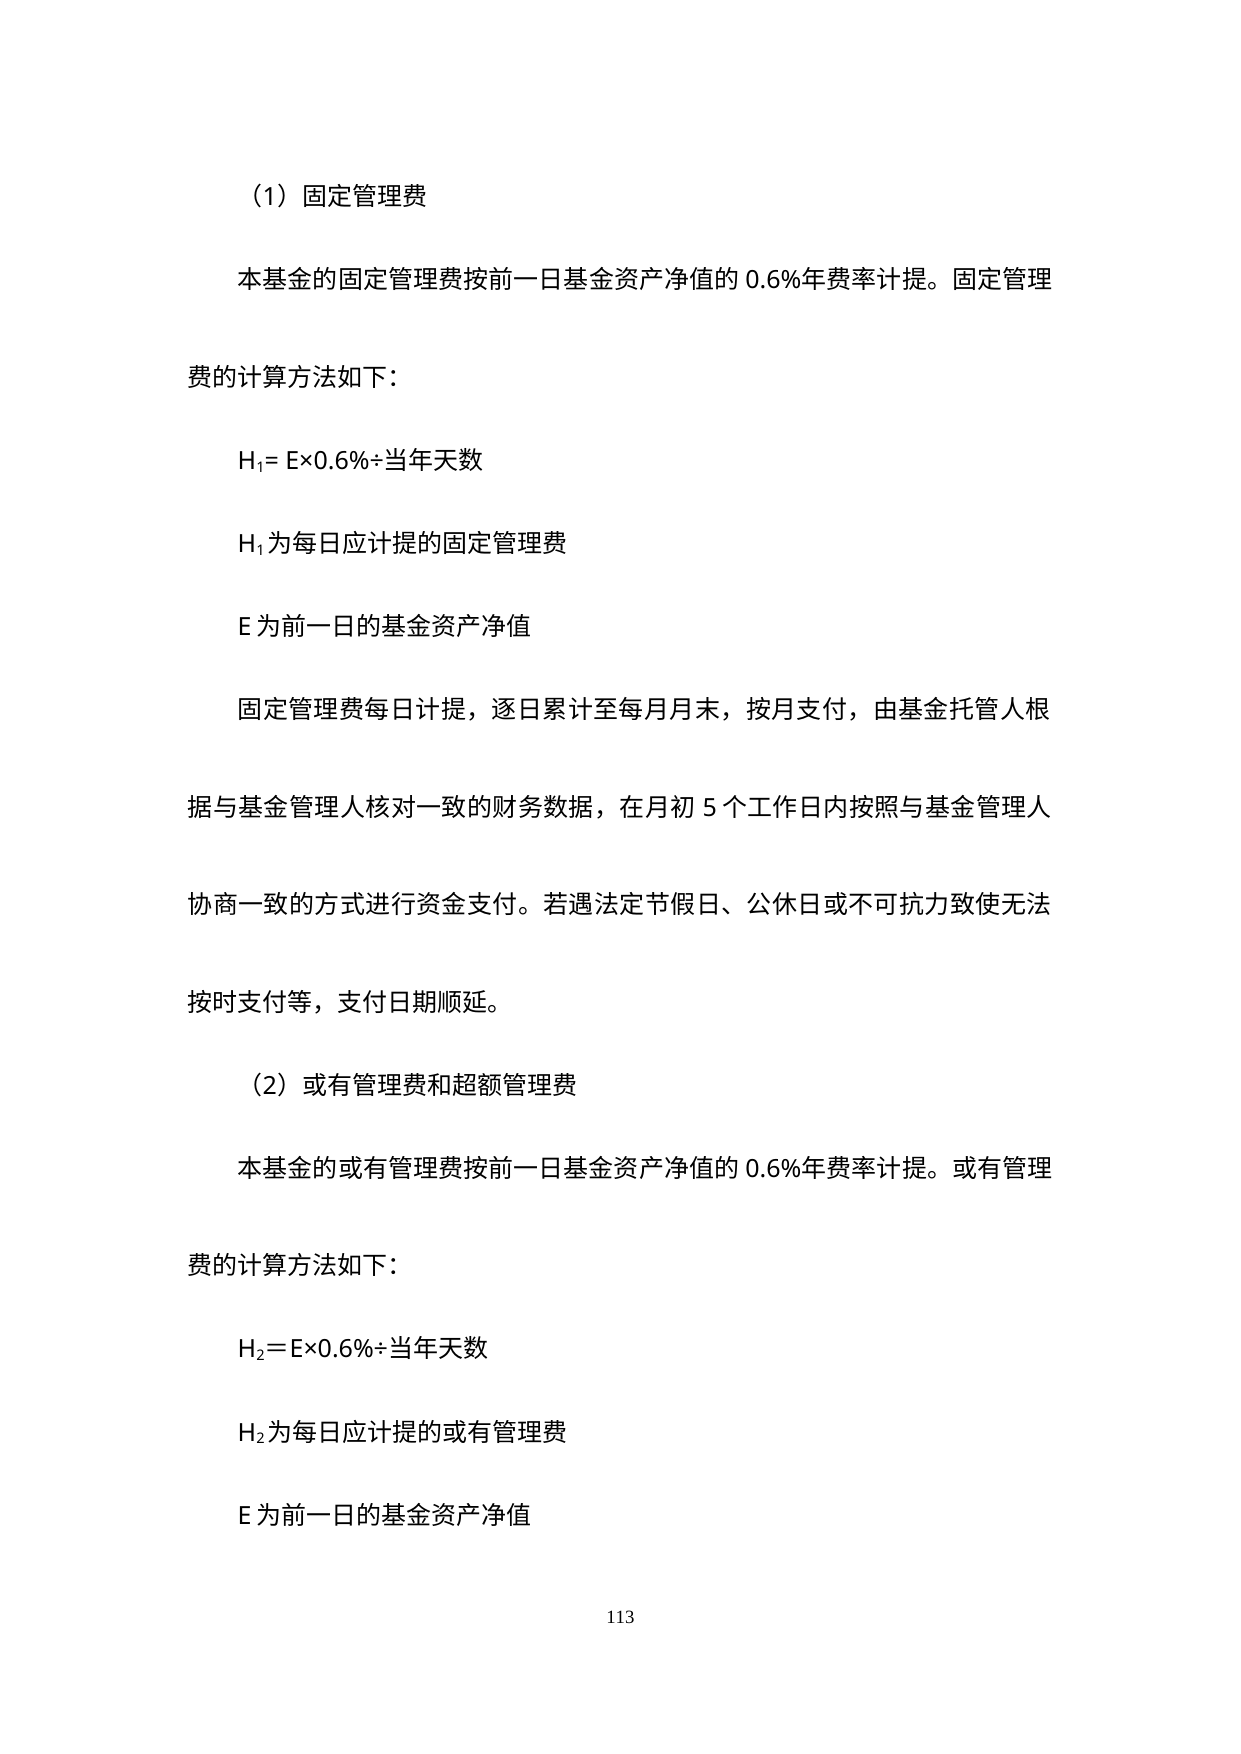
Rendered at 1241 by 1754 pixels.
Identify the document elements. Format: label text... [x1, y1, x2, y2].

text H2＝E×0.6%÷当年天数 [187, 1314, 1053, 1379]
text （1）固定管理费 [187, 162, 1053, 227]
text （2）或有管理费和超额管理费 [187, 1051, 1053, 1116]
text E为前一日的基金资产净值 [187, 1481, 1053, 1546]
text 本基金的或有管理费按前一日基金资产净值的0.6%年费率计提。或有管理费的计算方法如下： [187, 1134, 1053, 1296]
text 本基金的固定管理费按前一日基金资产净值的0.6%年费率计提。固定管理费的计算方法如下： [187, 245, 1053, 408]
text H1为每日应计提的固定管理费 [187, 509, 1053, 574]
text H2为每日应计提的或有管理费 [187, 1398, 1053, 1463]
text 固定管理费每日计提，逐日累计至每月月末，按月支付，由基金托管人根据与基金管理人核对一致的财务数据，在月初5个工作日内按照与基金管理人协商一致的方式进行资金支付。若遇法定节假日、公休日或不可抗力致使无法按时支付等，支付日期顺延。 [187, 675, 1053, 1033]
text E为前一日的基金资产净值 [187, 592, 1053, 657]
text H1= E×0.6%÷当年天数 [187, 426, 1053, 491]
